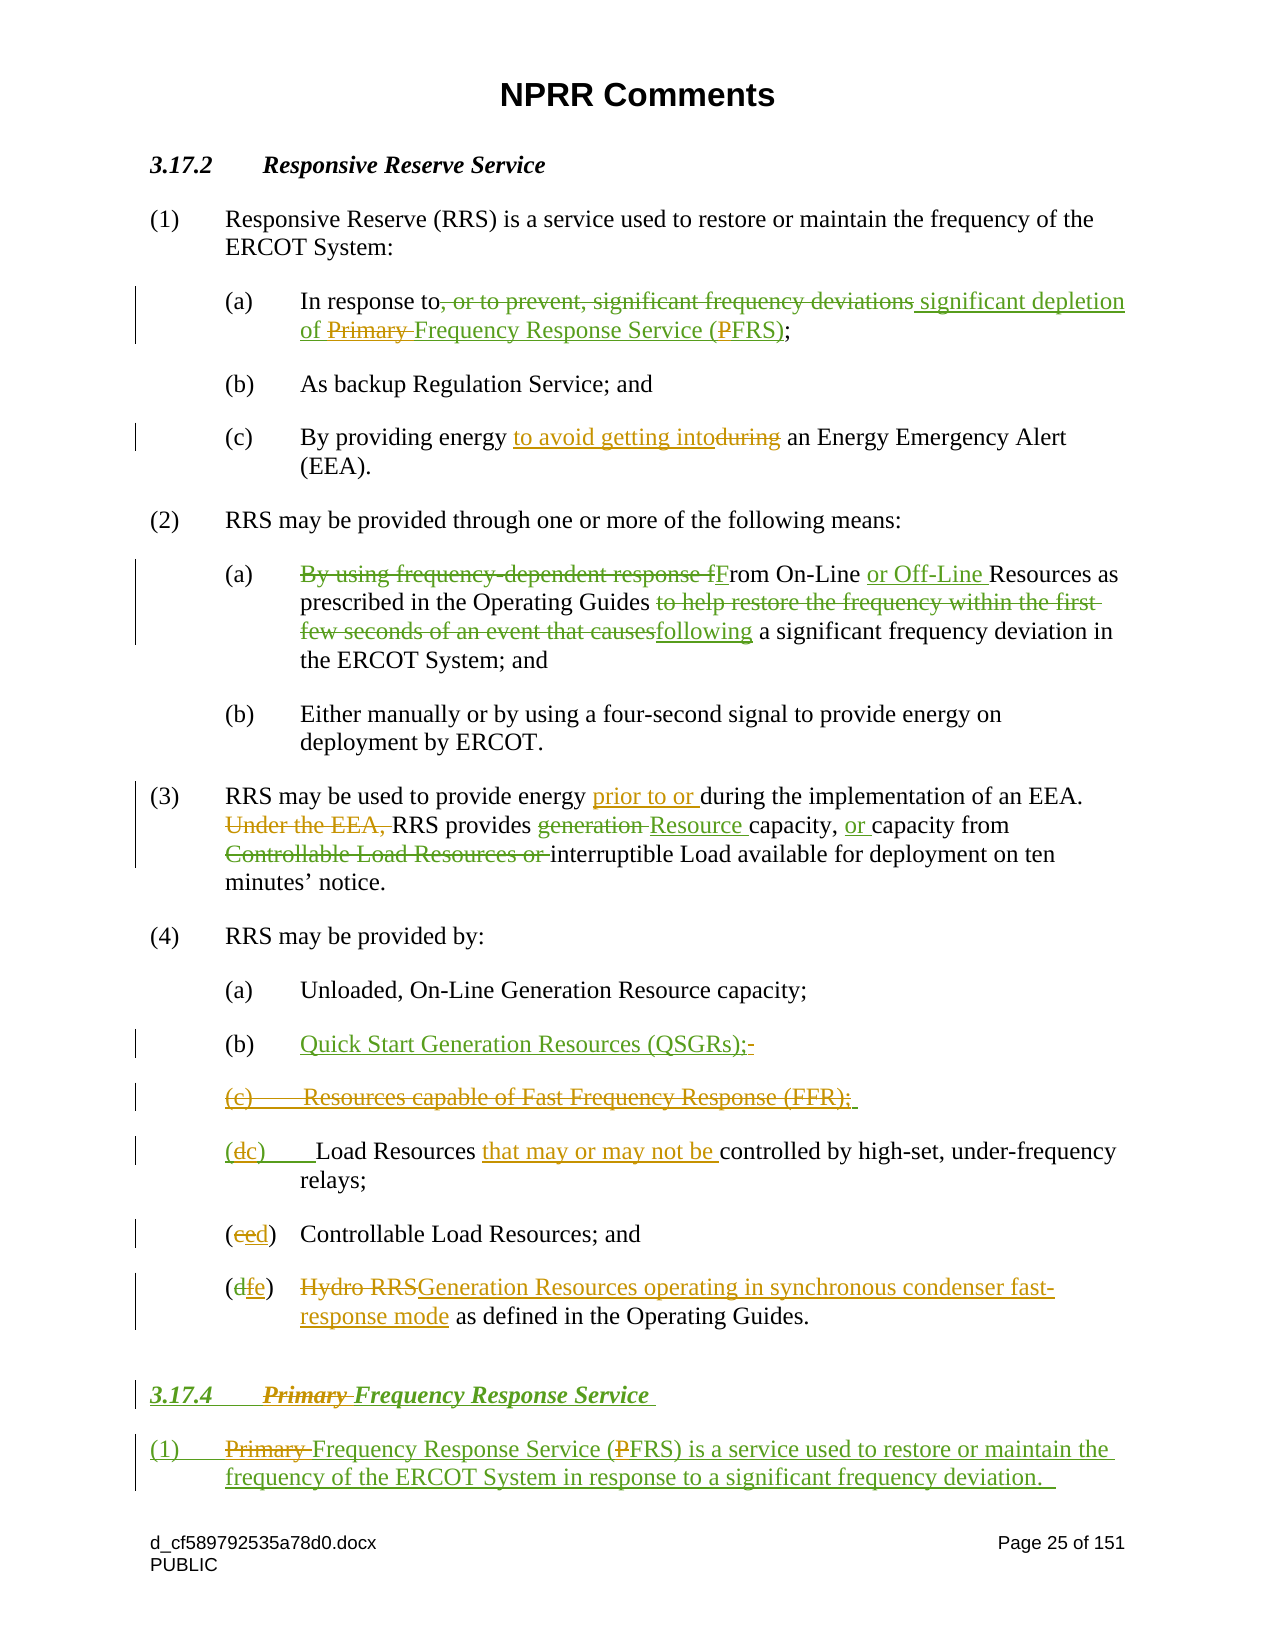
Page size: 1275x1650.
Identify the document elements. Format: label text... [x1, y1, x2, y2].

text () as defined in the Operating Guides. [225, 1272, 1125, 1330]
text 3.17.2 Responsive Reserve Service [150, 150, 1125, 179]
text (a) rom On-Line Resources as prescribed in the Operating Guides a significant frequency deviation in the ERCOT System; and [225, 559, 1125, 674]
text Load Resources controlled by high-set, under-frequency relays; [225, 1136, 1125, 1194]
text (4) RRS may be provided by: [150, 921, 1125, 950]
text (1) Responsive Reserve (RRS) is a service used to restore or maintain the frequency of the ERCOT System: [150, 204, 1125, 261]
text (3) RRS may be used to provide energy during the implementation of an EEA. RRS provides capacity, capacity from interruptible Load available for deployment on ten minutes’ notice. [150, 781, 1125, 896]
text (2) RRS may be provided through one or more of the following means: [150, 505, 1125, 534]
text (b) As backup Regulation Service; and [225, 369, 1125, 397]
text () Controllable Load Resources; and [225, 1219, 1125, 1247]
text (c) By providing energy an Energy Emergency Alert (EEA). [225, 422, 1125, 480]
text (b) Either manually or by using a four-second signal to provide energy on deployment by ERCOT. [225, 699, 1125, 756]
text (a) In response to; [225, 286, 1125, 344]
text (a) Unloaded, On-Line Generation Resource capacity; [225, 975, 1125, 1004]
text (b) [225, 1029, 1125, 1057]
